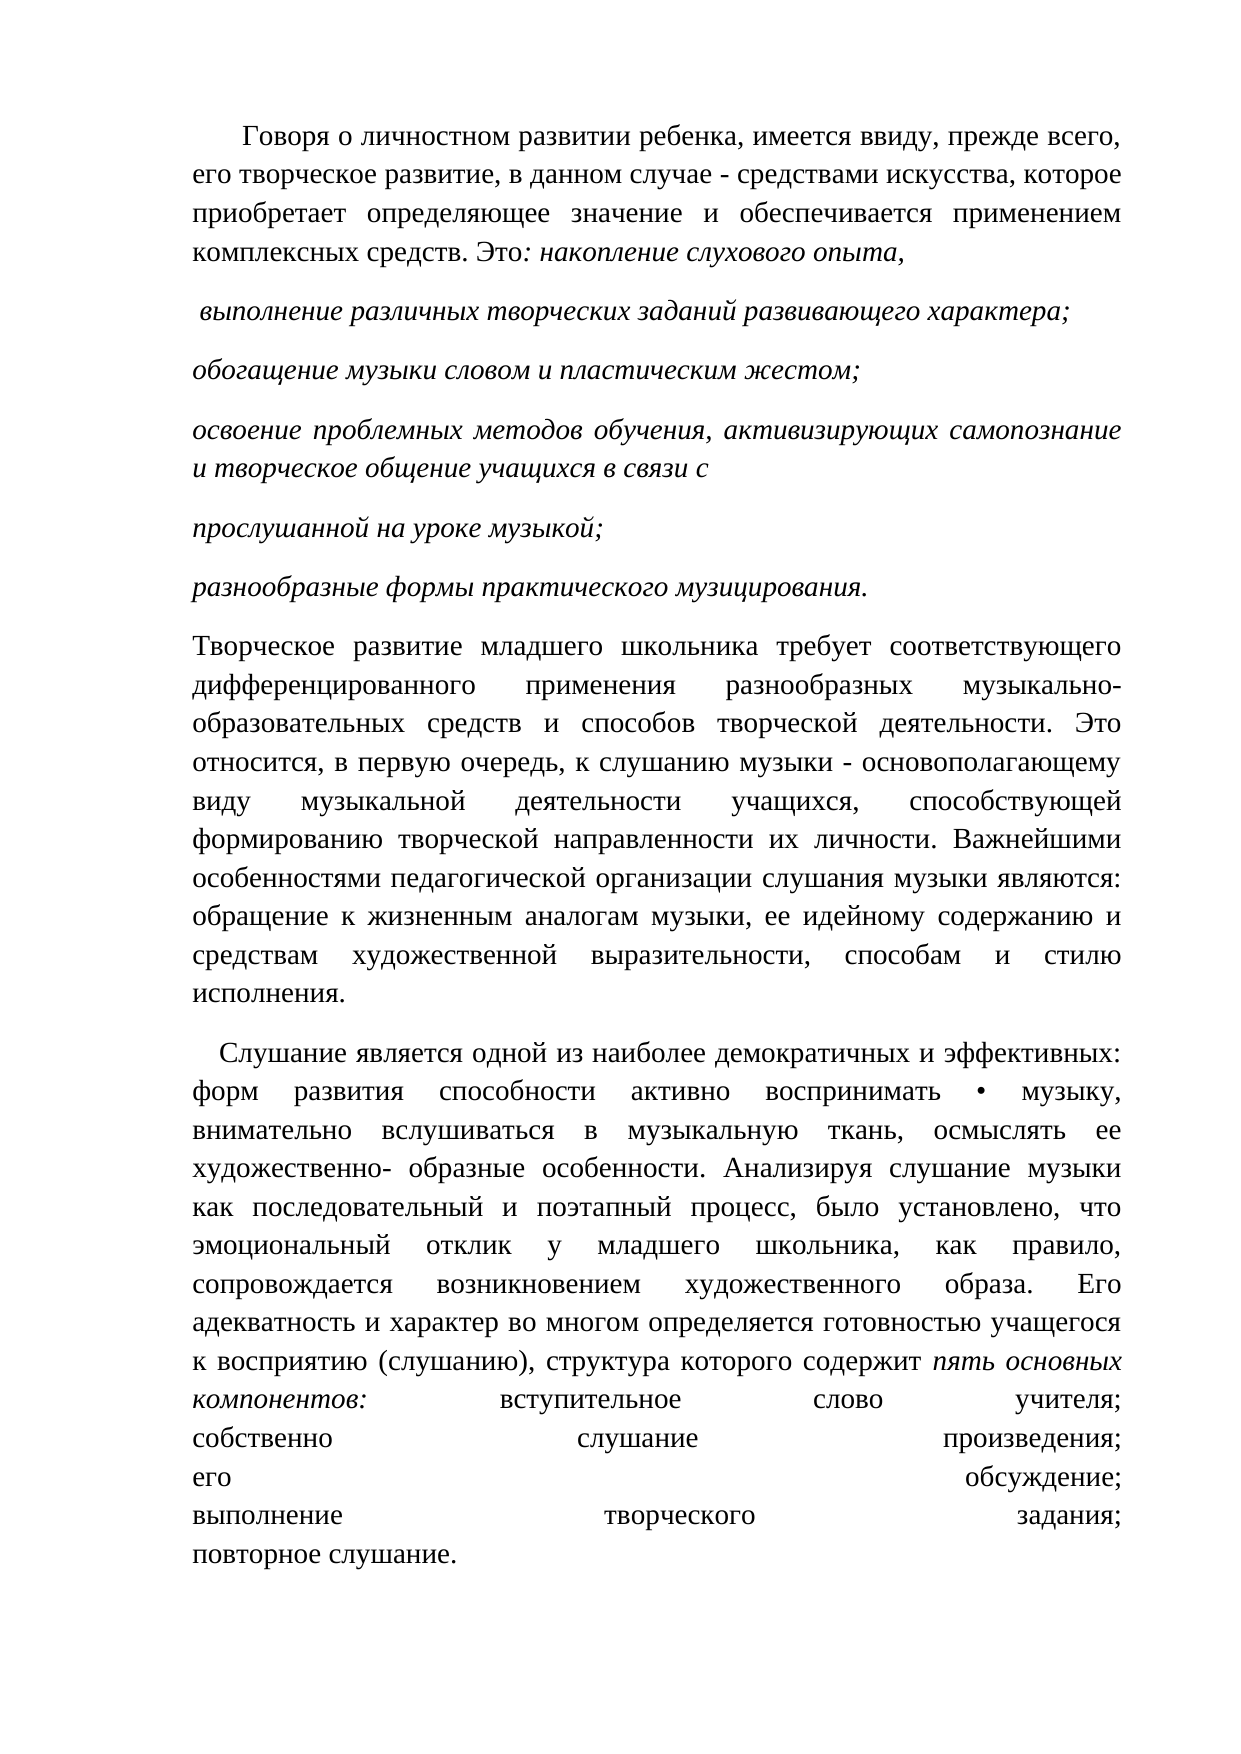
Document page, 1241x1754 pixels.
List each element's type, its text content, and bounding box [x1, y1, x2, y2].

text прослушанной на уроке музыкой; [192, 510, 1122, 543]
text Говоря о личностном развитии ребенка, имеется ввиду, прежде всего, его творческое развитие, в данном случае - средствами искусства, которое приобретает определяющее значение и обеспечивается применением комплексных средств. Это: накопление слухового опыта, [192, 118, 1122, 267]
text Творческое развитие младшего школьника требует соответствующего дифференцированного применения разнообразных музыкально- образовательных средств и способов творческой деятельности. Это относится, в первую очередь, к слушанию музыки - основополагающему виду музыкальной деятельности учащихся, способствующей формированию творческой направленности их личности. Важнейшими особенностями педагогической организации слушания музыки являются: обращение к жизненным аналогам музыки, ее идейному содержанию и средствам художественной выразительности, способам и стилю исполнения. [192, 628, 1122, 1009]
text освоение проблемных методов обучения, активизирующих самопознание и творческое общение учащихся в связи с [192, 412, 1122, 484]
text разнообразные формы практического музицирования. [192, 569, 1122, 603]
text Слушание является одной из наиболее демократичных и эффективных: форм развития способности активно воспринимать • музыку, внимательно вслушиваться в музыкальную ткань, осмыслять ее художественно- образные особенности. Анализируя слушание музыки как последовательный и поэтапный процесс, было установлено, что эмоциональный отклик у младшего школьника, как правило, сопровождается возникновением художественного образа. Его адекватность и характер во многом определяется готовностью учащегося к восприятию (слушанию), структура которого содержит пять основных компонентов: вступительное слово учителя; собственно слушание произведения; его обсуждение; выполнение творческого задания; повторное слушание. [192, 1035, 1122, 1569]
text выполнение различных творческих заданий развивающего характера; [192, 293, 1122, 327]
text обогащение музыки словом и пластическим жестом; [192, 352, 1122, 386]
